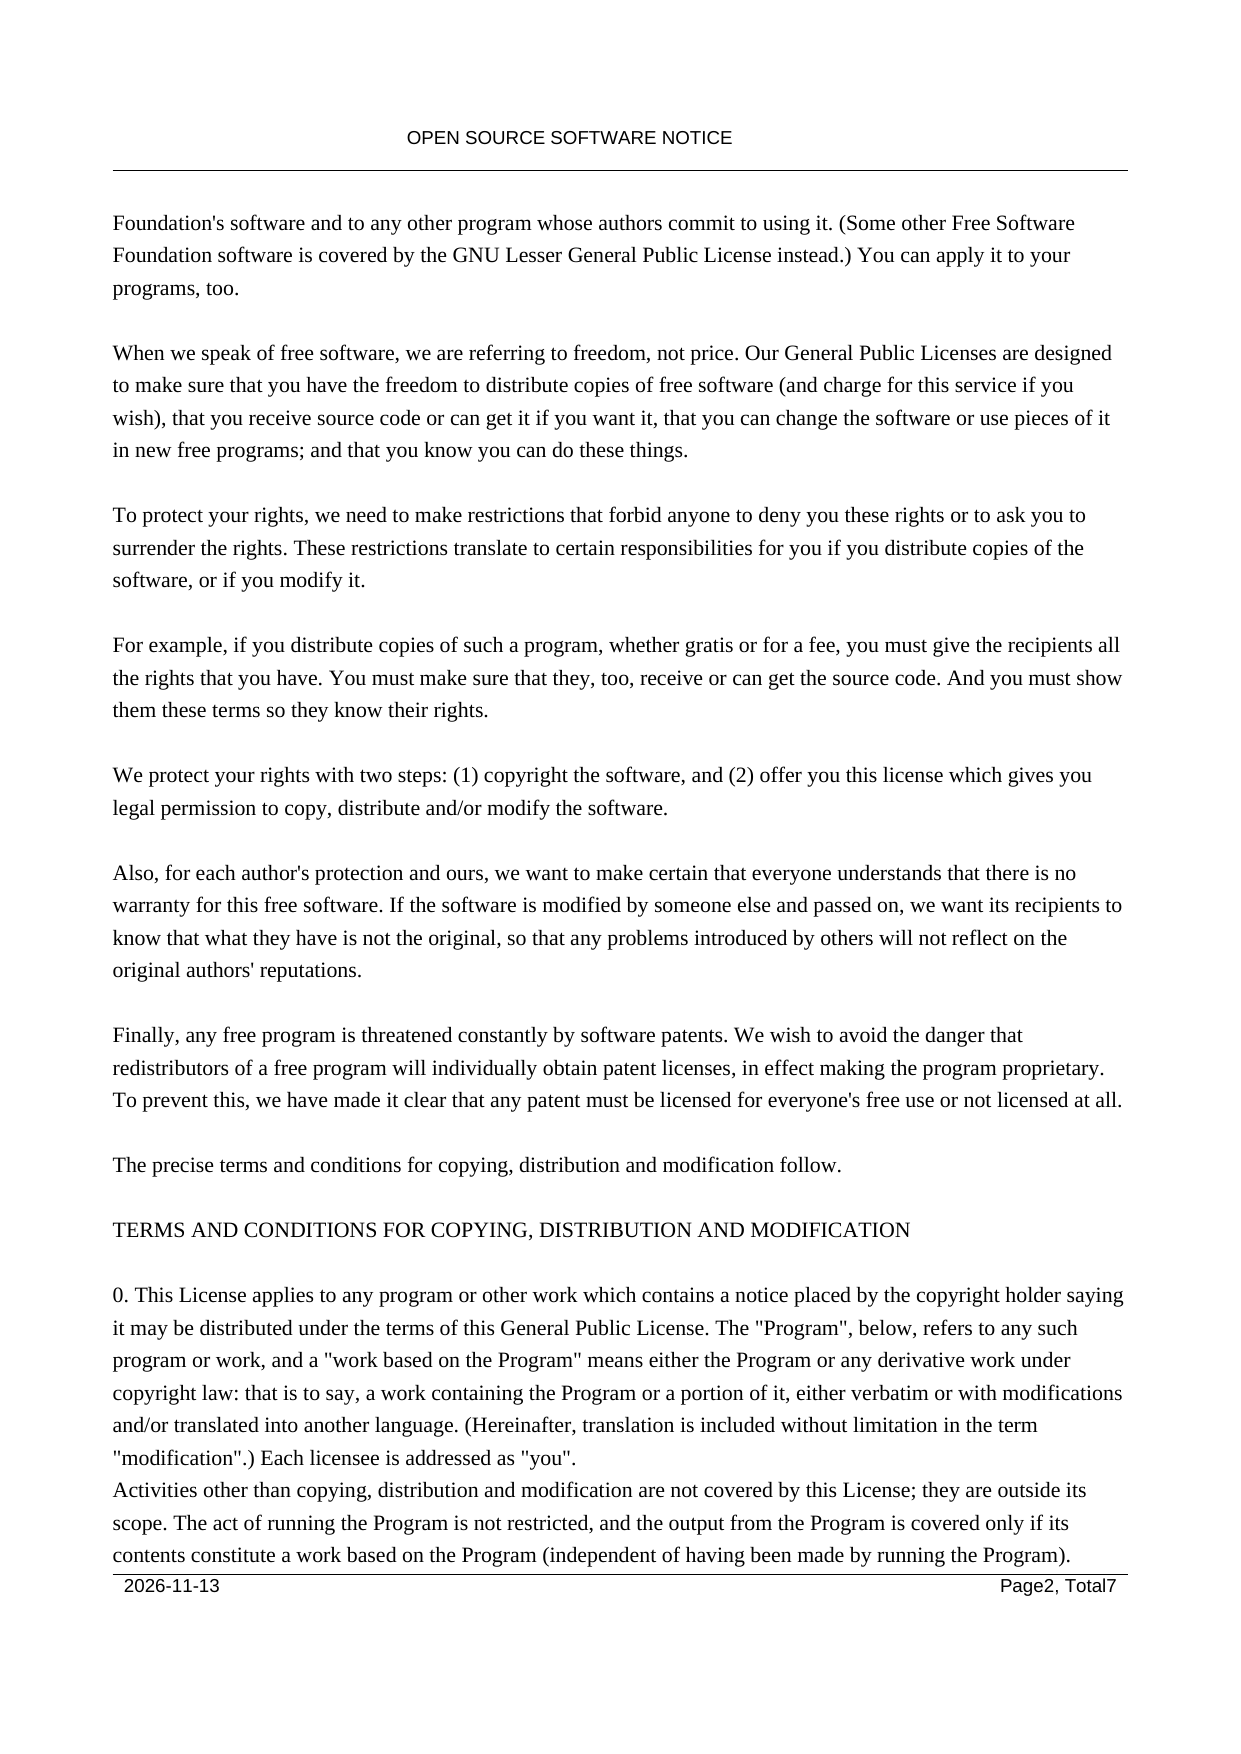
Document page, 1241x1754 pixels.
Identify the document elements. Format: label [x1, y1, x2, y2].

text [112, 206, 1128, 1571]
